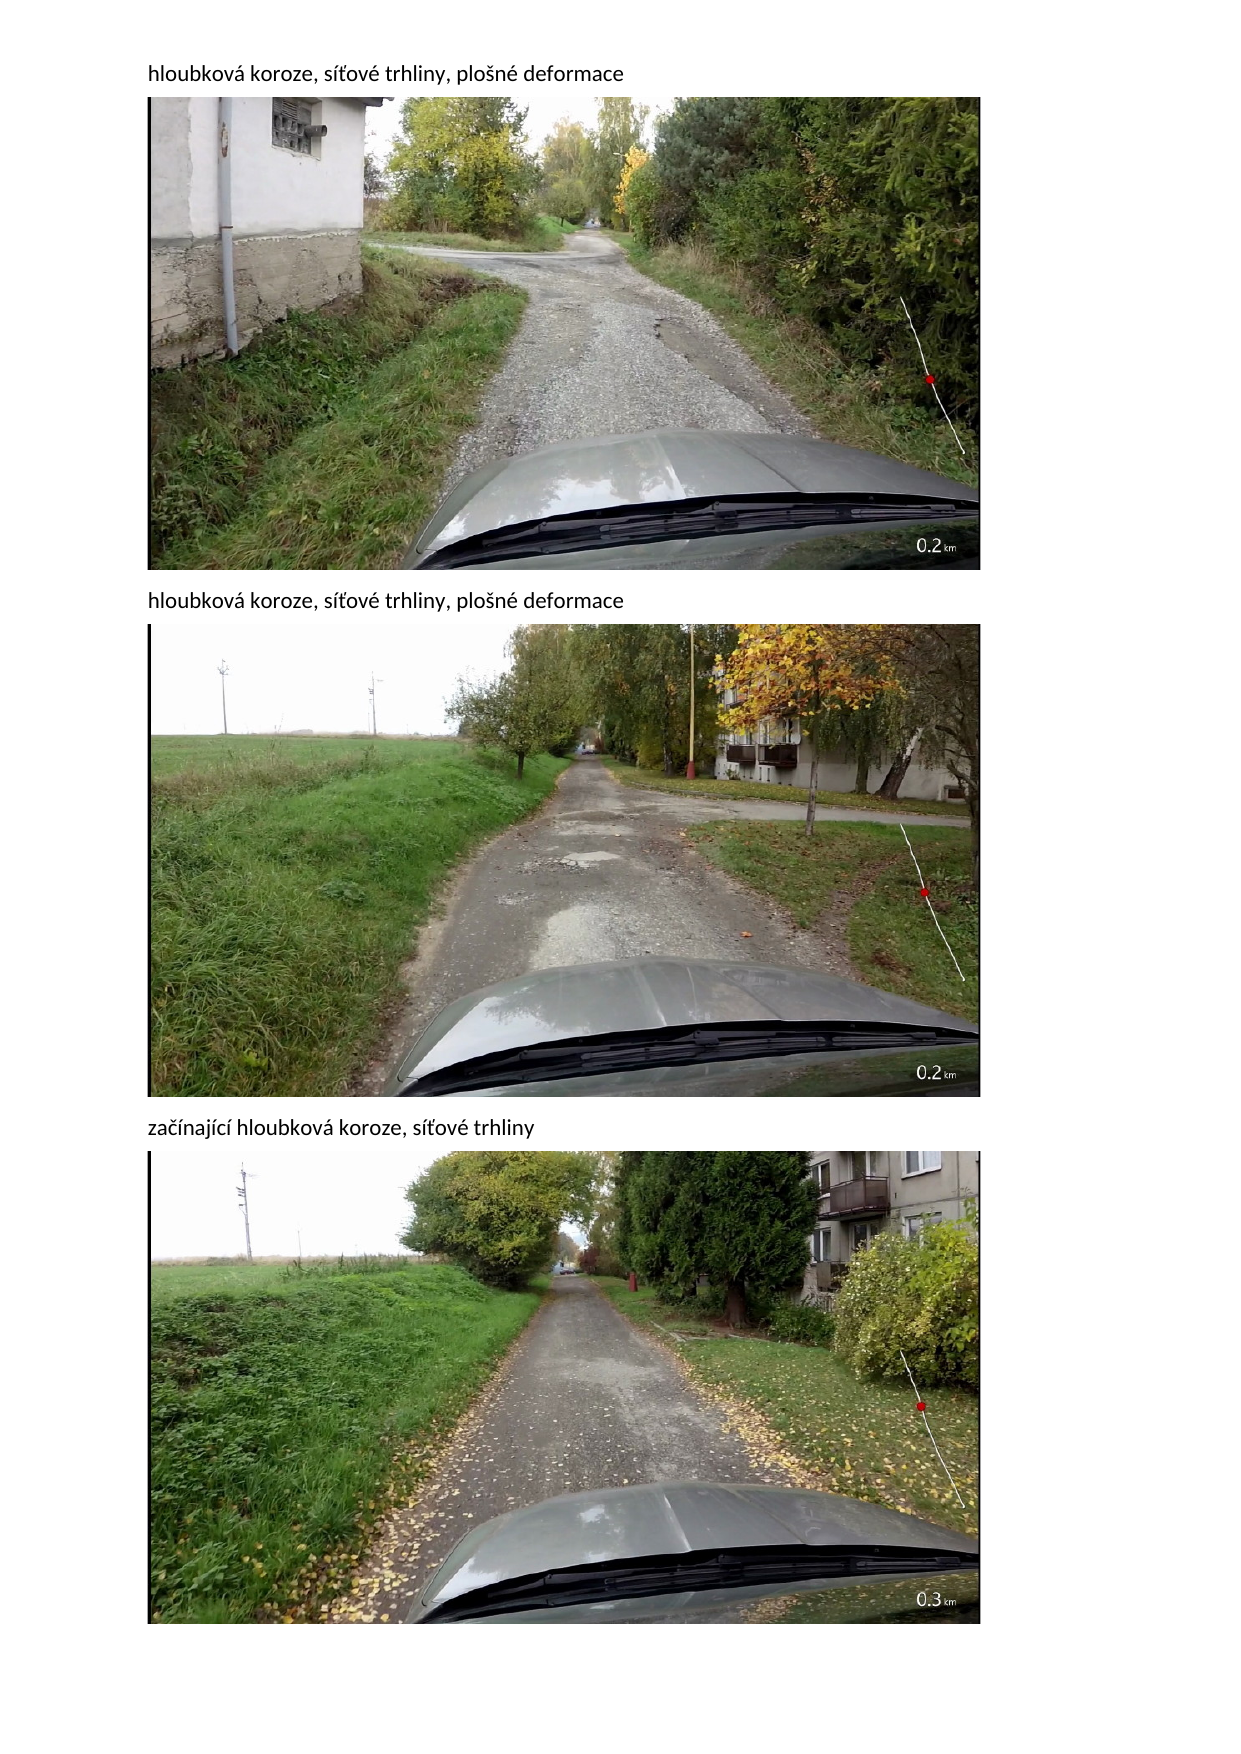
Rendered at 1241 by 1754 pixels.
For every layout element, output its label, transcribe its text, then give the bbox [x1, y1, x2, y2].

text začínající hloubková koroze, síťové trhliny [148, 1113, 1165, 1141]
picture [147, 624, 981, 1097]
picture [147, 97, 981, 570]
text hloubková koroze, síťové trhliny, plošné deformace [148, 586, 1165, 614]
text hloubková koroze, síťové trhliny, plošné deformace [148, 59, 1165, 87]
picture [147, 1151, 981, 1624]
